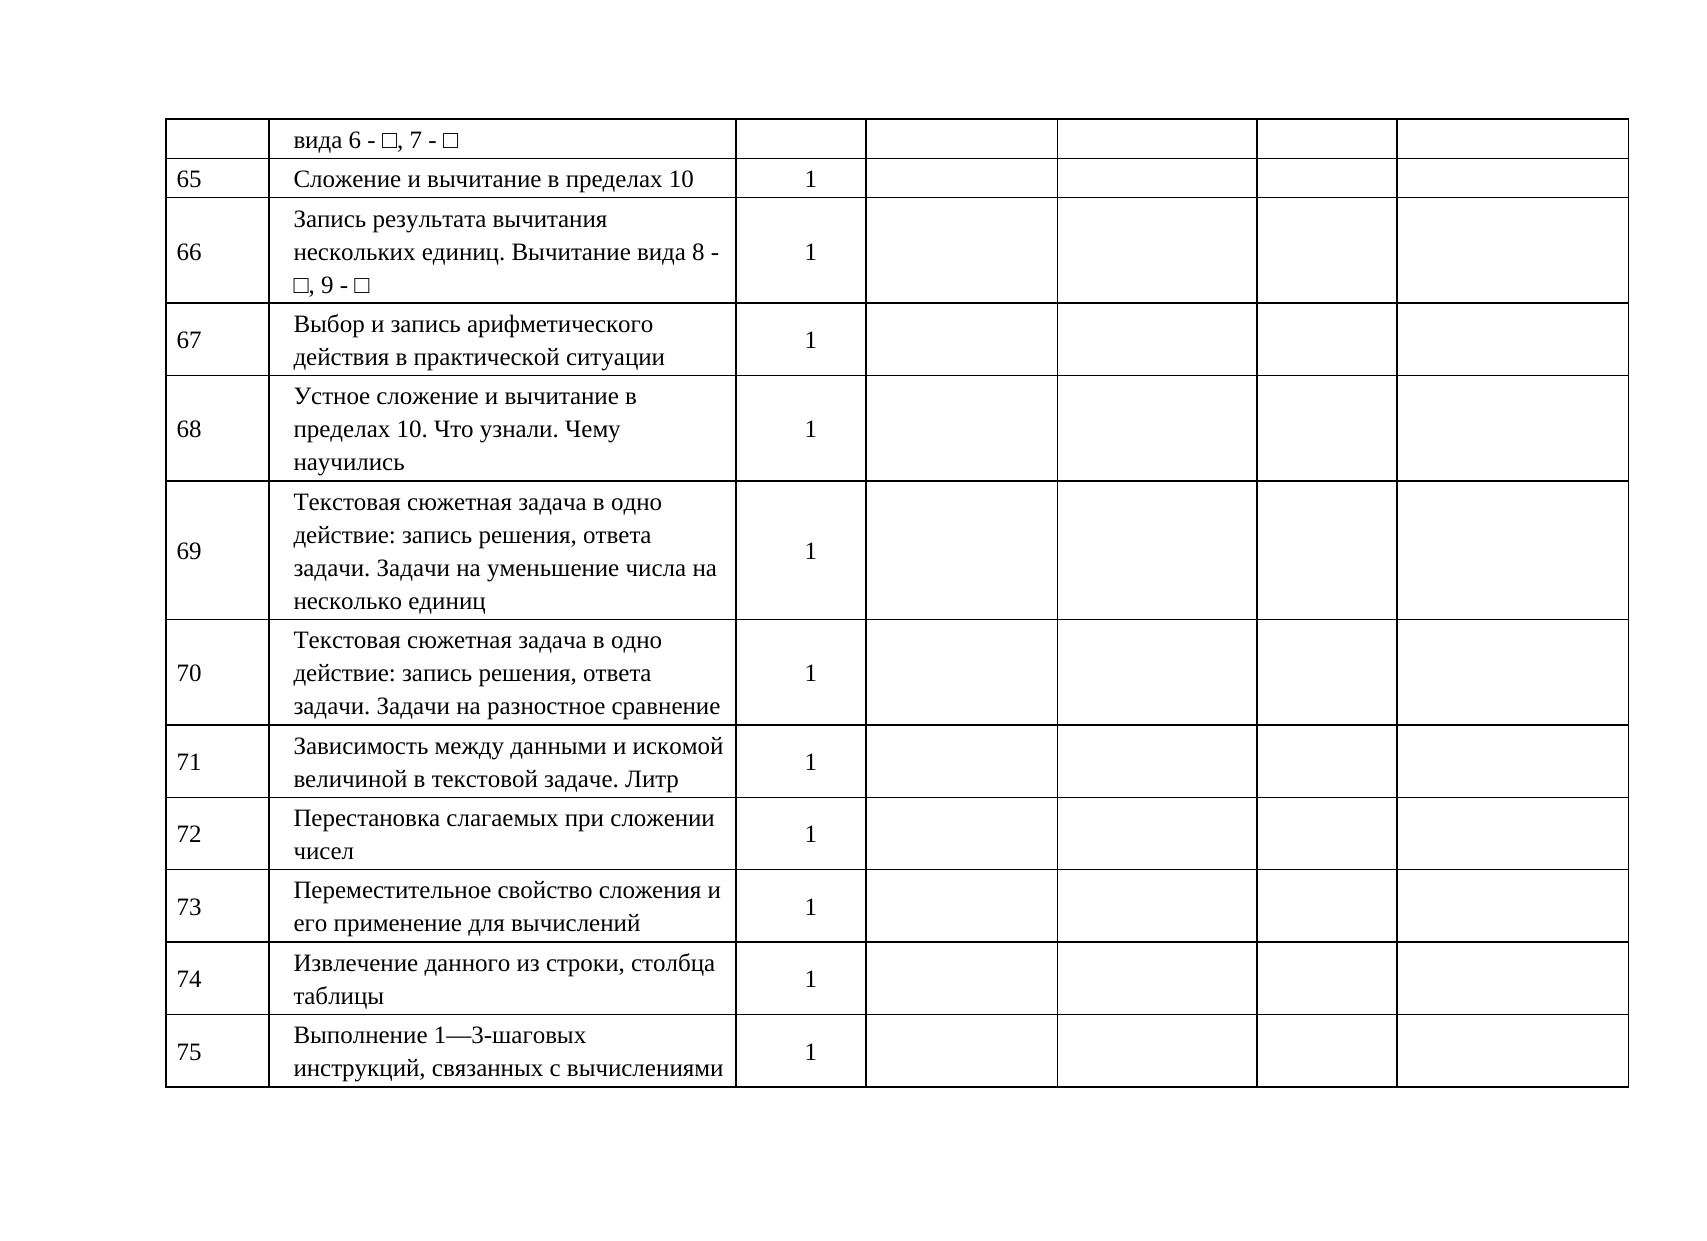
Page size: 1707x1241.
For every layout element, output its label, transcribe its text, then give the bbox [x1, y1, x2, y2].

table_cell [1258, 620, 1396, 724]
table_cell 71 [167, 726, 268, 796]
table_cell 1 [737, 304, 865, 375]
table_cell [1398, 870, 1628, 941]
table_cell 69 [167, 482, 268, 618]
table_cell [1058, 376, 1256, 480]
table_cell [867, 482, 1057, 618]
table_cell [867, 943, 1057, 1013]
table_cell [1398, 1015, 1628, 1086]
table_cell [867, 120, 1057, 157]
table_cell [1258, 304, 1396, 375]
table_cell Перестановка слагаемых при сложении чисел [270, 798, 735, 869]
table_cell [867, 870, 1057, 941]
table_cell [1058, 726, 1256, 796]
table_cell [867, 304, 1057, 375]
table_cell 73 [167, 870, 268, 941]
table_cell [1398, 304, 1628, 375]
table_cell [1398, 620, 1628, 724]
table_cell [1058, 1015, 1256, 1086]
table_cell [867, 376, 1057, 480]
table_cell 1 [737, 620, 865, 724]
table_cell [1058, 120, 1256, 157]
table_cell 70 [167, 620, 268, 724]
table_cell Запись результата вычитания нескольких единиц. Вычитание вида 8 - □, 9 - □ [270, 198, 735, 302]
table_cell [867, 798, 1057, 869]
table_cell [1258, 870, 1396, 941]
table_cell 1 [737, 798, 865, 869]
table_cell [1398, 482, 1628, 618]
table_cell Извлечение данного из строки, столбца таблицы [270, 943, 735, 1013]
table_cell [1258, 198, 1396, 302]
table_cell [1058, 482, 1256, 618]
table_cell 1 [737, 376, 865, 480]
table_cell 1 [737, 726, 865, 796]
table_cell [1398, 943, 1628, 1013]
table_cell [1398, 798, 1628, 869]
table_cell 64 [167, 120, 268, 157]
table_cell 75 [167, 1015, 268, 1086]
table_cell [867, 1015, 1057, 1086]
table_cell [1398, 376, 1628, 480]
table_cell 1 [737, 870, 865, 941]
table_cell [1258, 159, 1396, 197]
table_cell [1058, 620, 1256, 724]
table_cell 66 [167, 198, 268, 302]
table_cell [867, 159, 1057, 197]
table_cell [867, 198, 1057, 302]
table_cell [1058, 870, 1256, 941]
table_cell [1398, 198, 1628, 302]
table_cell 1 [737, 482, 865, 618]
table_cell Выполнение 1—3-шаговых инструкций, связанных с вычислениями [270, 1015, 735, 1086]
table_cell [1258, 120, 1396, 157]
table_cell [1258, 943, 1396, 1013]
table_cell [1058, 943, 1256, 1013]
table_cell Выбор и запись арифметического действия в практической ситуации [270, 304, 735, 375]
table_cell [1258, 726, 1396, 796]
table_cell [1058, 304, 1256, 375]
table_cell [1258, 798, 1396, 869]
table_cell [1058, 798, 1256, 869]
table_cell Сложение и вычитание в пределах 10 [270, 159, 735, 197]
table_cell [867, 726, 1057, 796]
table_cell [867, 620, 1057, 724]
table_cell 72 [167, 798, 268, 869]
table_cell 1 [737, 159, 865, 197]
table_cell [1398, 120, 1628, 157]
table_cell 1 [737, 1015, 865, 1086]
table_cell 67 [167, 304, 268, 375]
table_cell 74 [167, 943, 268, 1013]
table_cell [270, 120, 735, 157]
table_cell 1 [737, 120, 865, 157]
table_cell [1258, 1015, 1396, 1086]
table_cell Переместительное свойство сложения и его применение для вычислений [270, 870, 735, 941]
table_cell 1 [737, 943, 865, 1013]
table_cell Устное сложение и вычитание в пределах 10. Что узнали. Чему научились [270, 376, 735, 480]
table_cell Зависимость между данными и искомой величиной в текстовой задаче. Литр [270, 726, 735, 796]
table_cell [1398, 726, 1628, 796]
table_cell [1058, 198, 1256, 302]
table_cell Текстовая сюжетная задача в одно действие: запись решения, ответа задачи. Задачи на уменьшение числа на несколько единиц [270, 482, 735, 618]
table_cell 68 [167, 376, 268, 480]
table_cell 65 [167, 159, 268, 197]
table_cell [1398, 159, 1628, 197]
table_cell Текстовая сюжетная задача в одно действие: запись решения, ответа задачи. Задачи на разностное сравнение [270, 620, 735, 724]
table_cell 1 [737, 198, 865, 302]
table_cell [1058, 159, 1256, 197]
table_cell [1258, 376, 1396, 480]
table_cell [1258, 482, 1396, 618]
